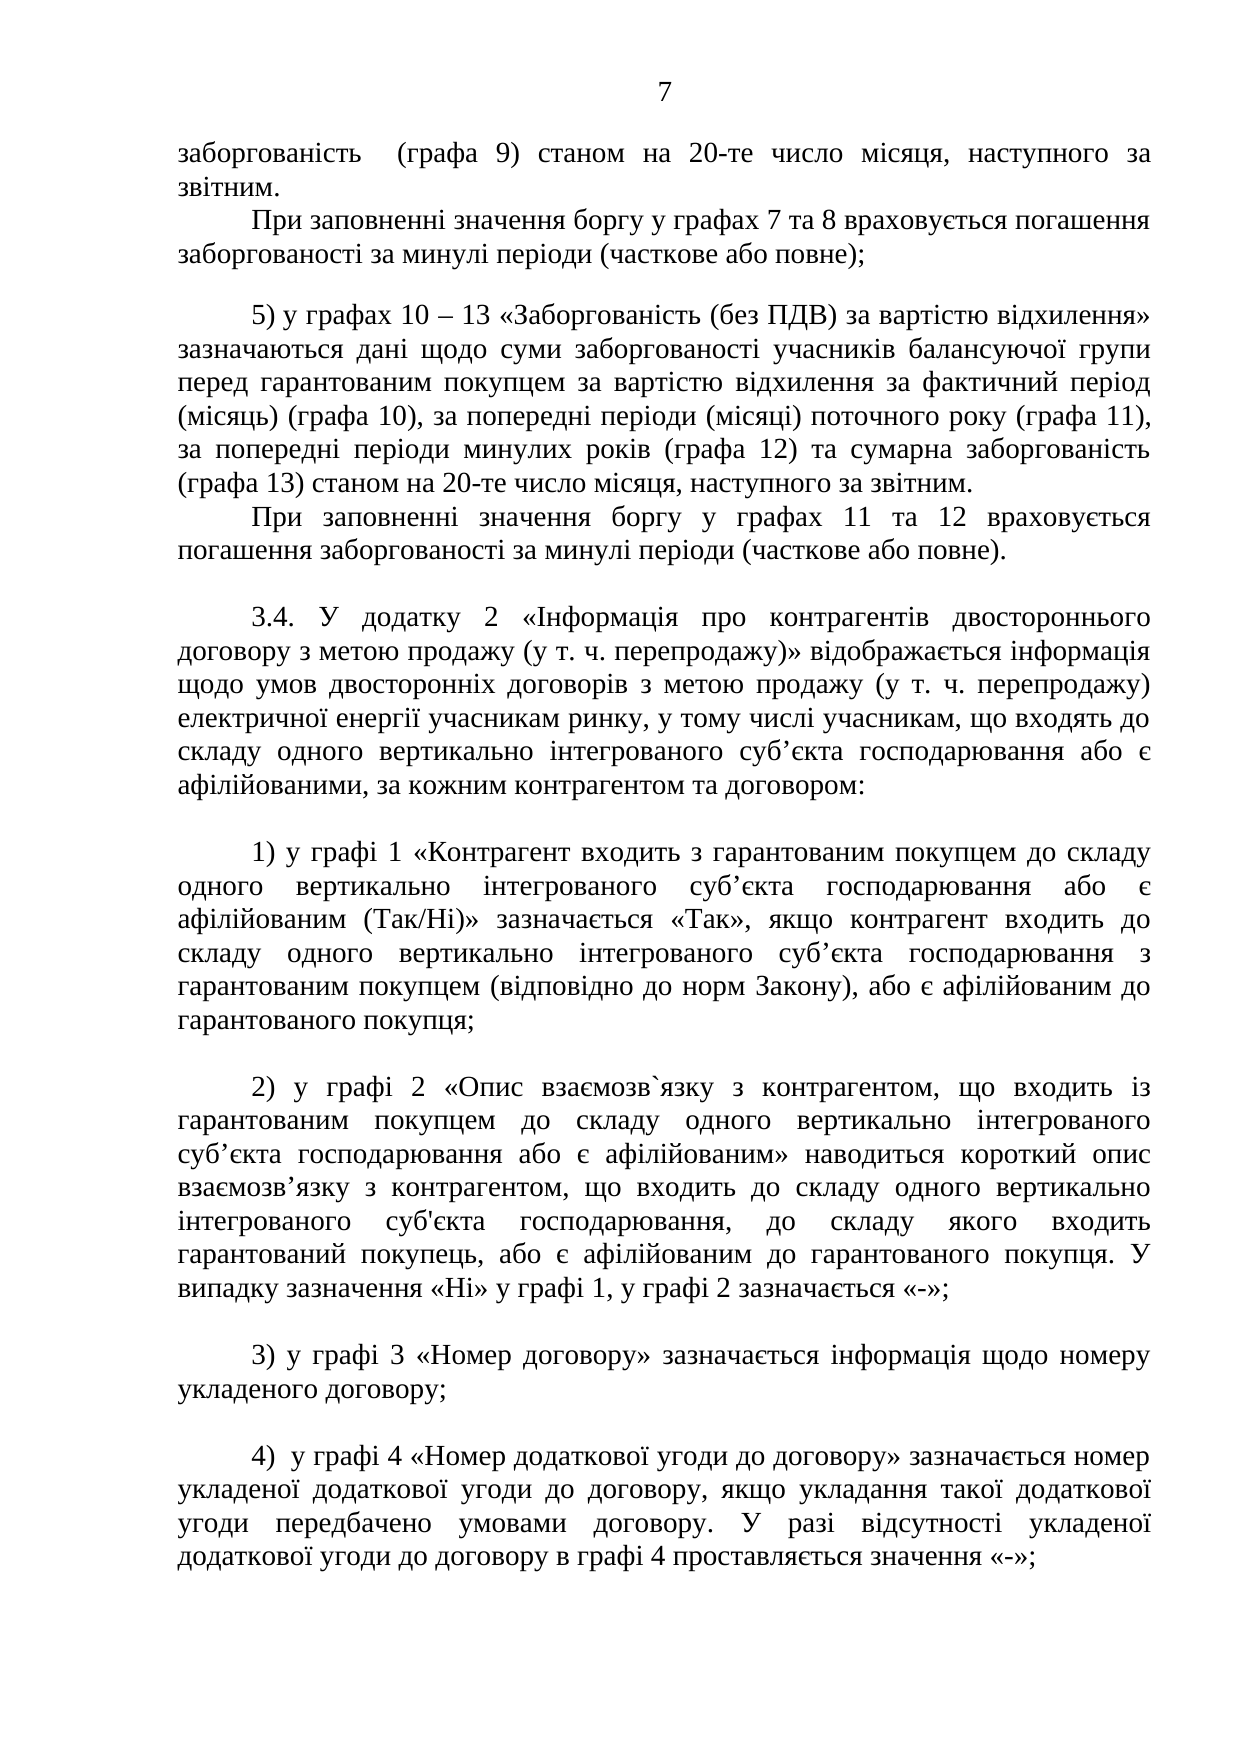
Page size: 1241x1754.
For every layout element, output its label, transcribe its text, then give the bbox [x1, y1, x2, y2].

text 4) у графі 4 «Номер додаткової угоди до договору» зазначається номер укладеної додаткової угоди до договору, якщо укладання такої додаткової угоди передбачено умовами договору. У разі відсутності укладеної додаткової угоди до договору в графі 4 проставляється значення «-»; [177, 1438, 1152, 1572]
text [177, 135, 1152, 202]
text 5) у графах 10 – 13 «Заборгованість (без ПДВ) за вартістю відхилення» зазначаються дані щодо суми заборгованості учасників балансуючої групи перед гарантованим покупцем за вартістю відхилення за фактичний період (місяць) (графа 10), за попередні періоди (місяці) поточного року (графа 11), за попередні періоди минулих років (графа 12) та сумарна заборгованість (графа 13) станом на 20-те число місяця, наступного за звітним. [177, 297, 1152, 499]
text 3.4. У додатку 2 «Інформація про контрагентів двостороннього договору з метою продажу (у т. ч. перепродажу)» відображається інформація щодо умов двосторонніх договорів з метою продажу (у т. ч. перепродажу) електричної енергії учасникам ринку, у тому числі учасникам, що входять до складу одного вертикально інтегрованого суб’єкта господарювання або є афілійованими, за кожним контрагентом та договором: [177, 599, 1152, 801]
text 3) у графі 3 «Номер договору» зазначається інформація щодо номеру укладеного договору; [177, 1337, 1152, 1404]
text 2) у графі 2 «Опис взаємозв`язку з контрагентом, що входить із гарантованим покупцем до складу одного вертикально інтегрованого суб’єкта господарювання або є афілійованим» наводиться короткий опис взаємозв’язку з контрагентом, що входить до складу одного вертикально інтегрованого суб'єкта господарювання, до складу якого входить гарантований покупець, або є афілійованим до гарантованого покупця. У випадку зазначення «Ні» у графі 1, у графі 2 зазначається «-»; [177, 1069, 1152, 1304]
text При заповненні значення боргу у графах 7 та 8 враховується погашення заборгованості за минулі періоди (часткове або повне); [177, 202, 1152, 269]
text При заповненні значення боргу у графах 11 та 12 враховується погашення заборгованості за минулі періоди (часткове або повне). [177, 499, 1152, 566]
text 1) у графі 1 «Контрагент входить з гарантованим покупцем до складу одного вертикально інтегрованого суб’єкта господарювання або є афілійованим (Так/Ні)» зазначається «Так», якщо контрагент входить до складу одного вертикально інтегрованого суб’єкта господарювання з гарантованим покупцем (відповідно до норм Закону), або є афілійованим до гарантованого покупця; [177, 834, 1152, 1035]
